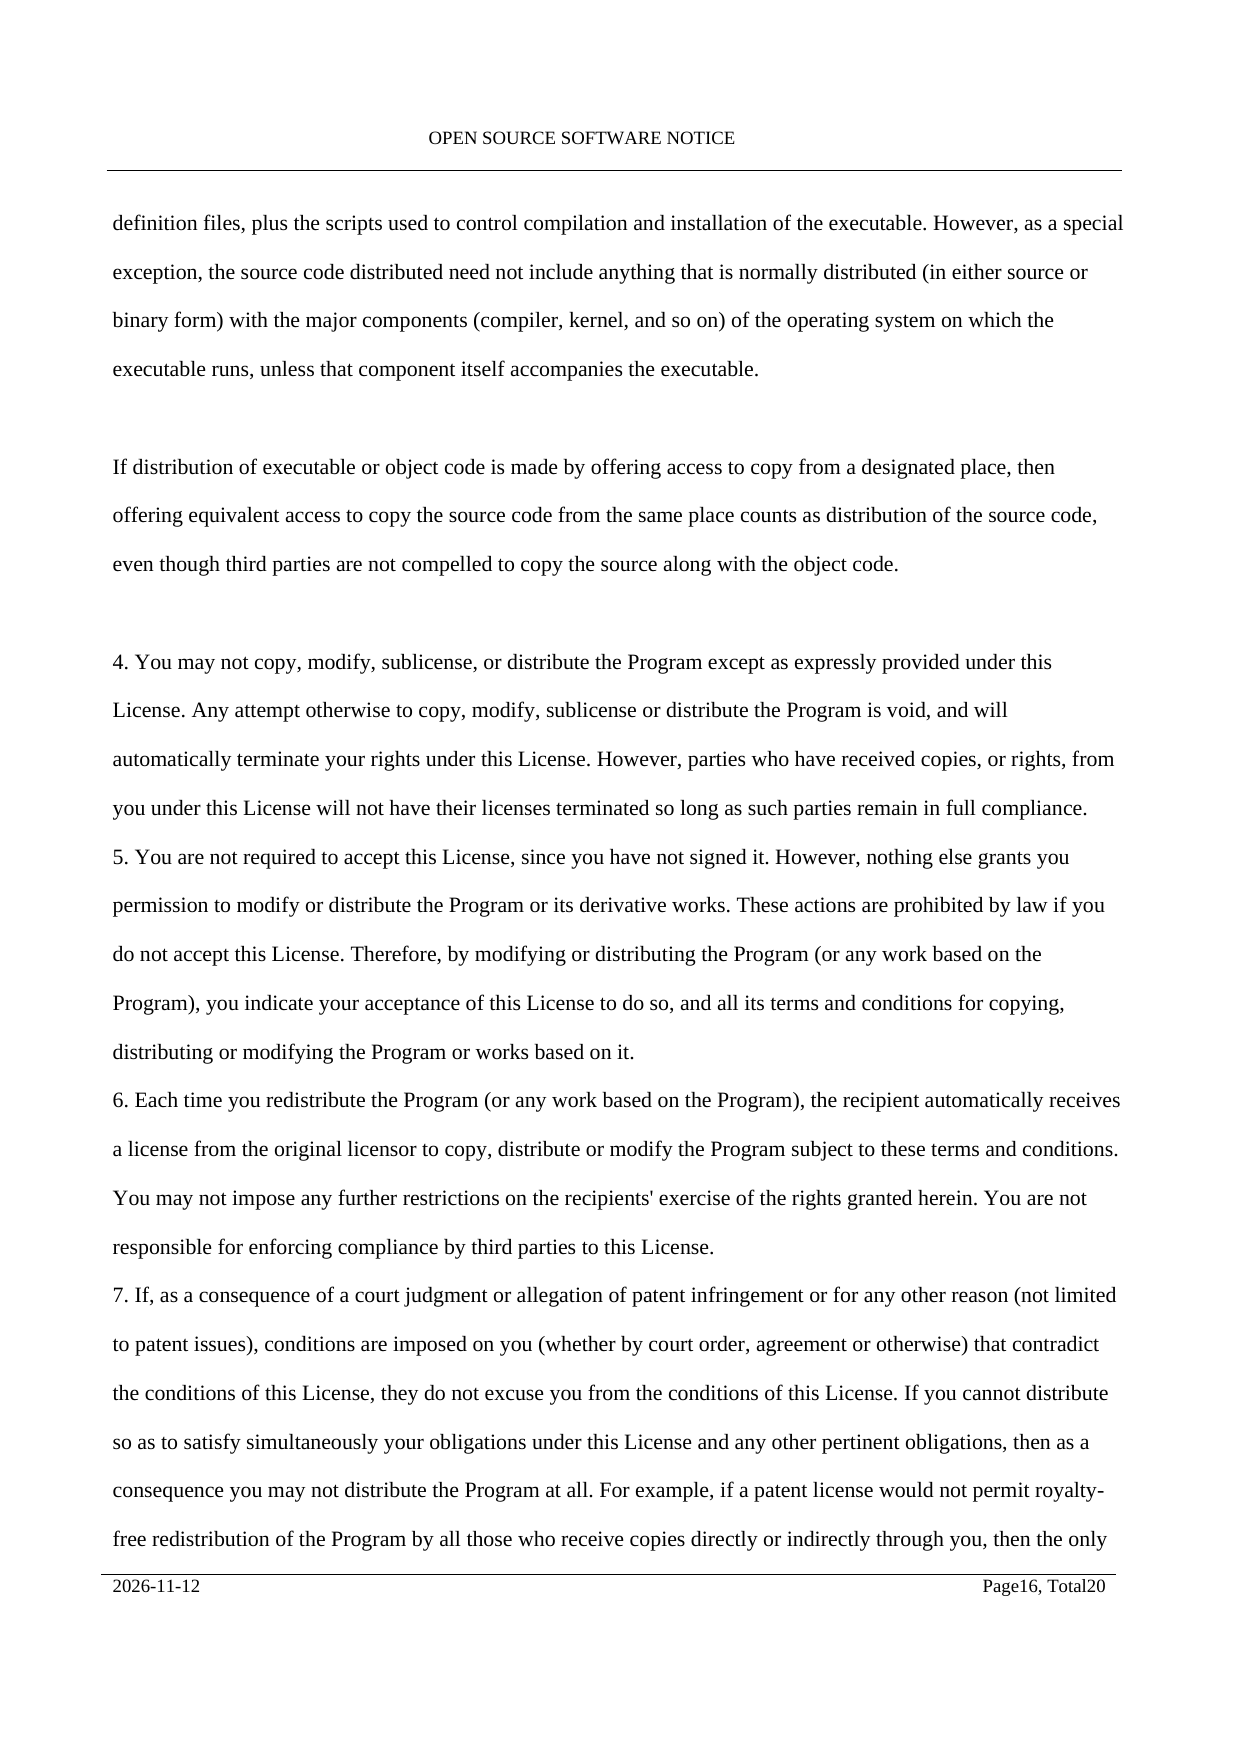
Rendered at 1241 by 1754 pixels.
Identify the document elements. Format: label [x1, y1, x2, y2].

text [112, 206, 1128, 1555]
